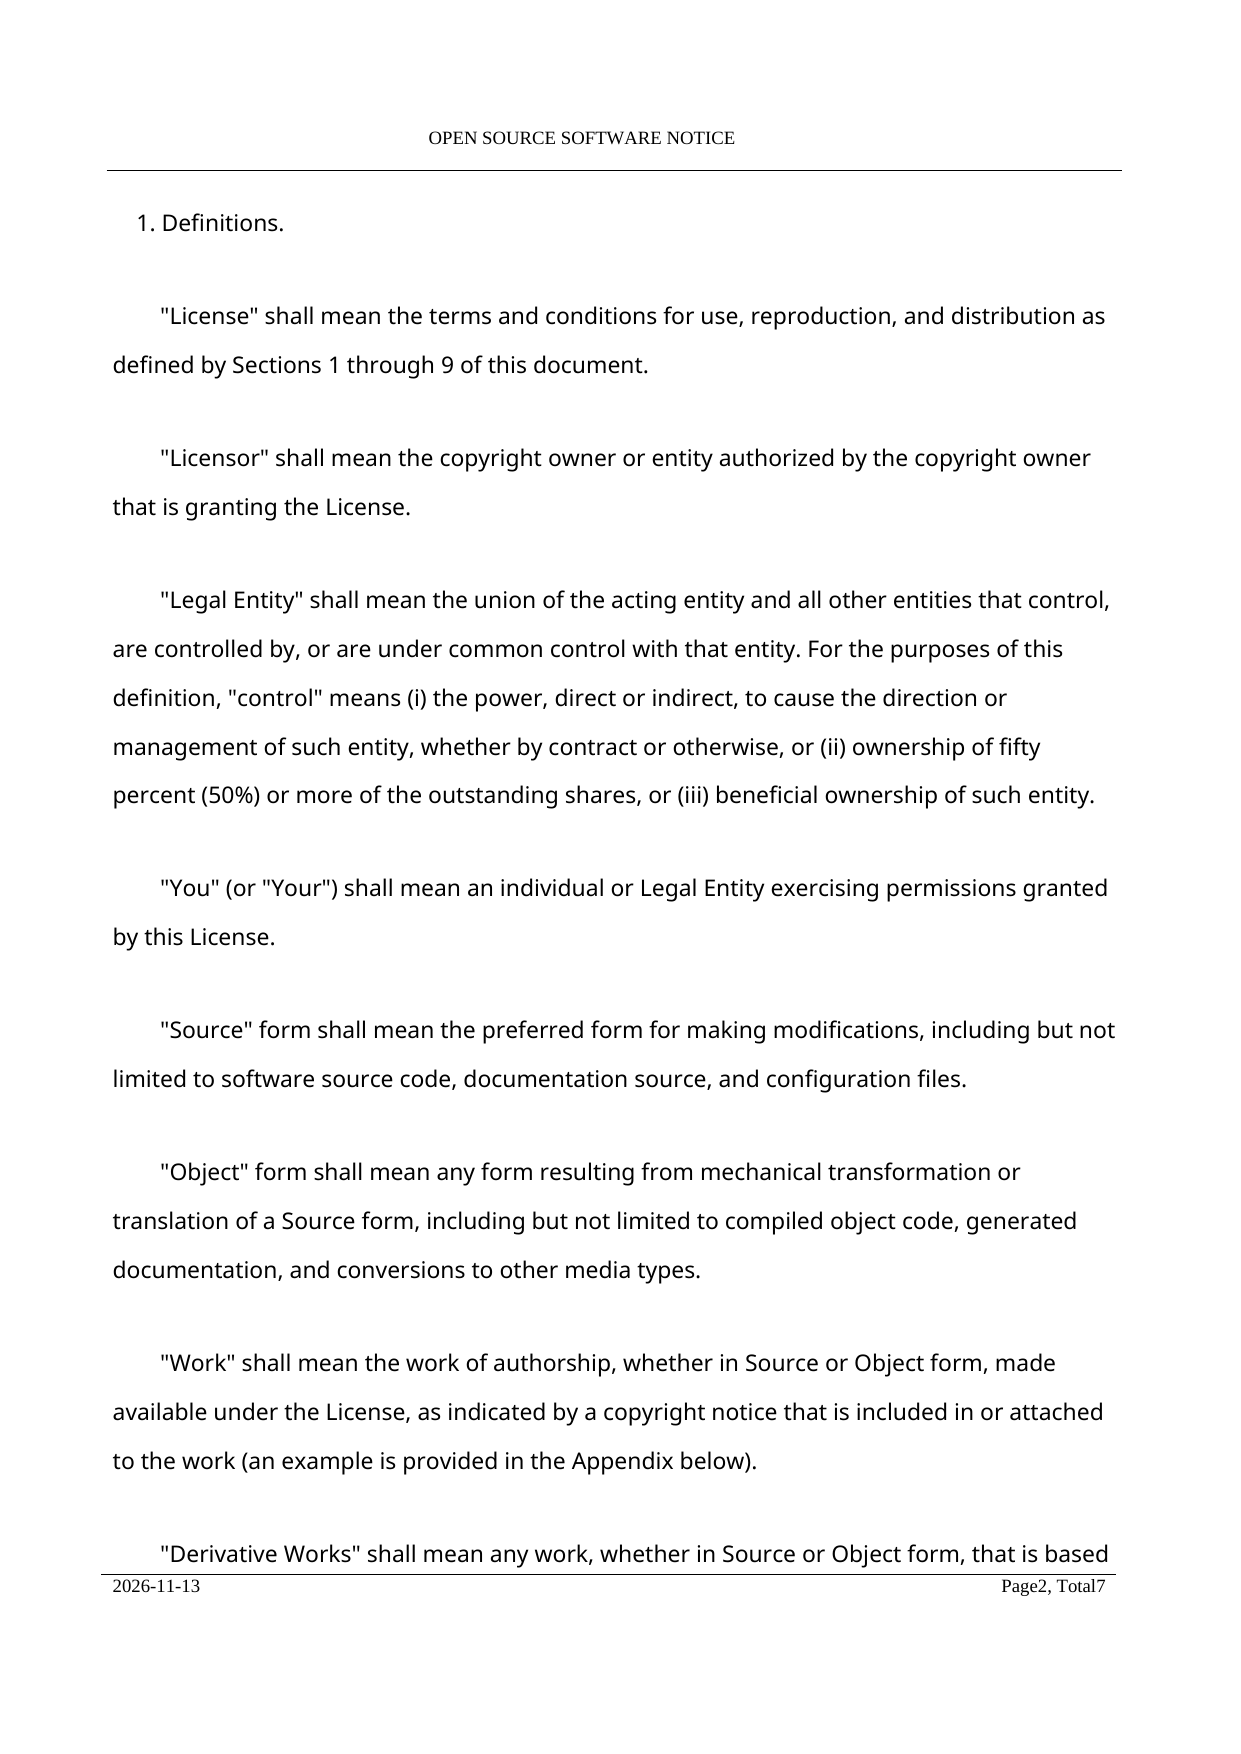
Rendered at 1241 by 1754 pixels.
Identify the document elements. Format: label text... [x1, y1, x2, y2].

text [112, 1537, 1128, 1570]
text "Source" form shall mean the preferred form for making modifications, including but not limited to software source code, documentation source, and configuration files. [112, 1014, 1128, 1095]
text "Licensor" shall mean the copyright owner or entity authorized by the copyright owner that is granting the License. [112, 442, 1128, 523]
text "Object" form shall mean any form resulting from mechanical transformation or translation of a Source form, including but not limited to compiled object code, generated documentation, and conversions to other media types. [112, 1156, 1128, 1286]
text "You" (or "Your") shall mean an individual or Legal Entity exercising permissions granted by this License. [112, 872, 1128, 953]
text "License" shall mean the terms and conditions for use, reproduction, and distribution as defined by Sections 1 through 9 of this document. [112, 299, 1128, 381]
text "Work" shall mean the work of authorship, whether in Source or Object form, made available under the License, as indicated by a copyright notice that is included in or attached to the work (an example is provided in the Appendix below). [112, 1346, 1128, 1476]
text "Legal Entity" shall mean the union of the acting entity and all other entities that control, are controlled by, or are under common control with that entity. For the purposes of this definition, "control" means (i) the power, direct or indirect, to cause the direction or management of such entity, whether by contract or otherwise, or (ii) ownership of fifty percent (50%) or more of the outstanding shares, or (iii) beneficial ownership of such entity. [112, 583, 1128, 811]
text 1. Definitions. [112, 206, 1128, 239]
